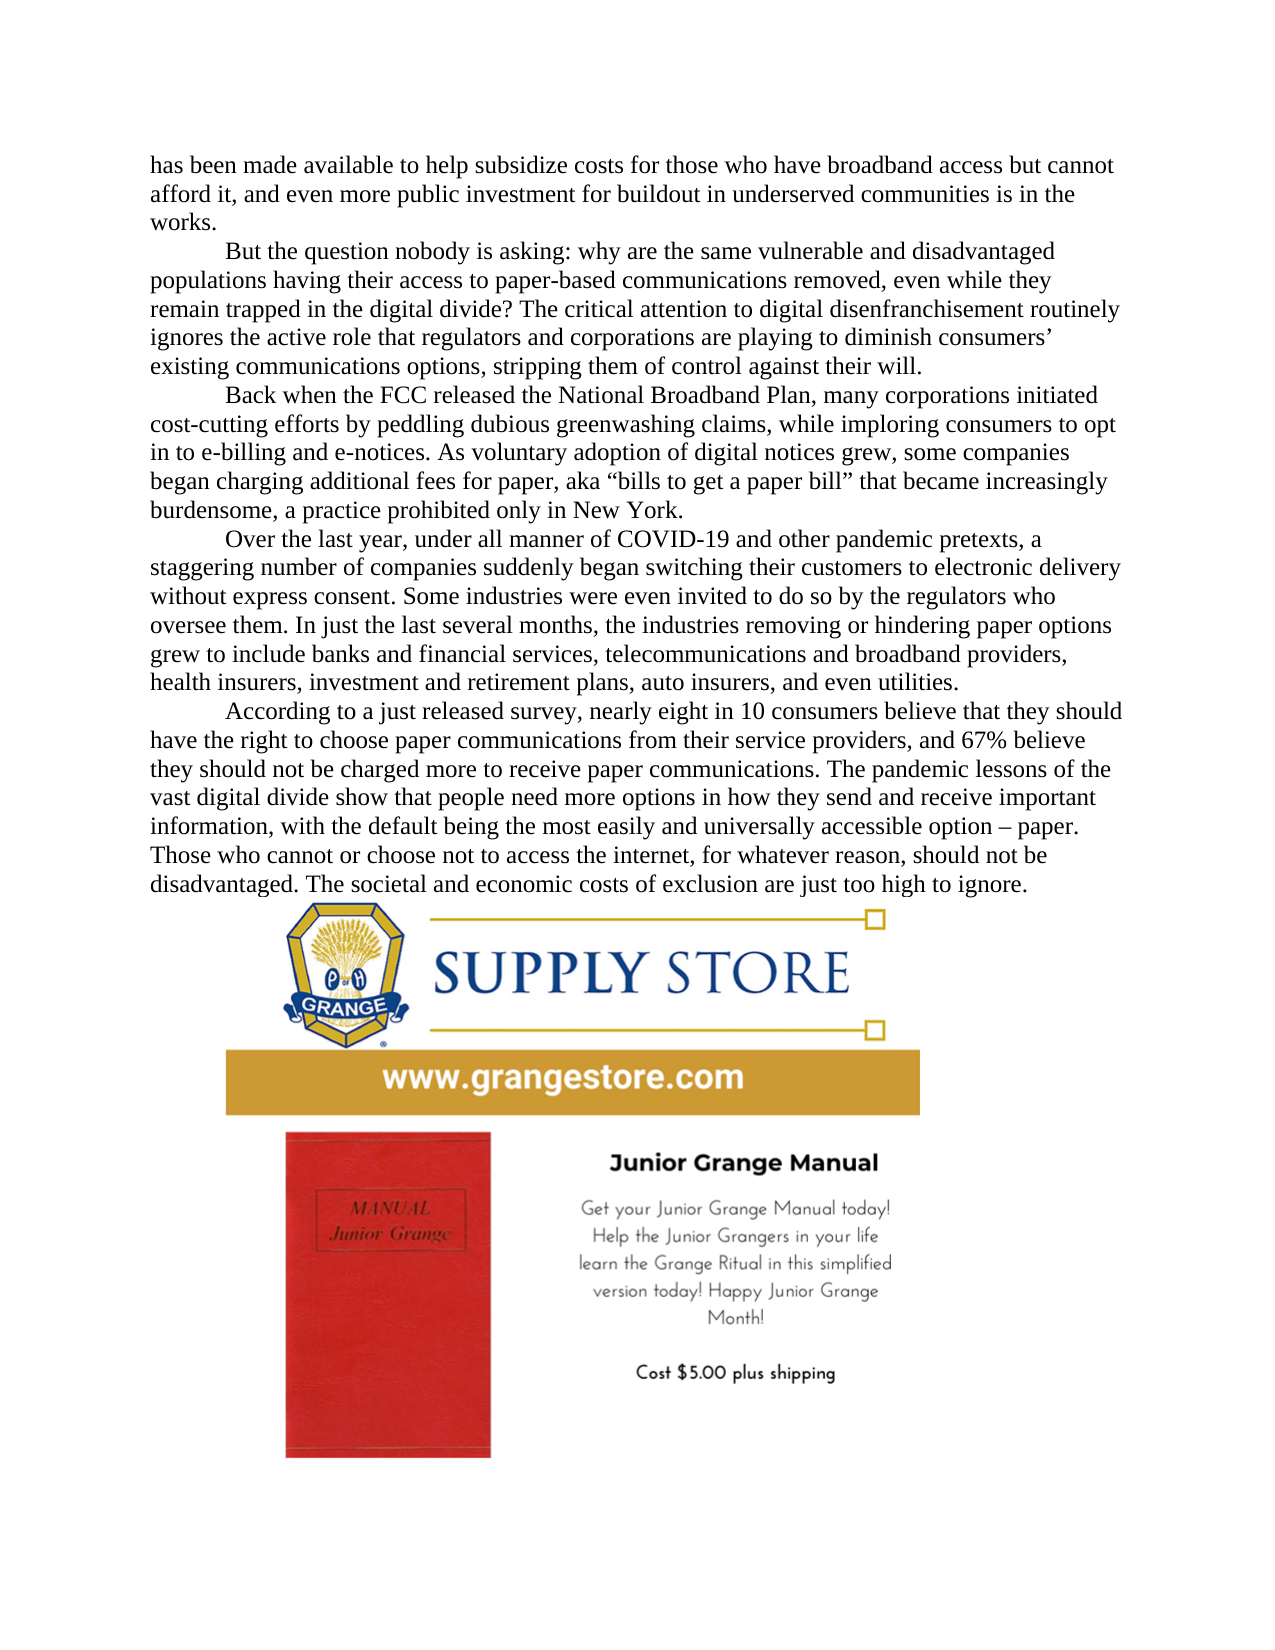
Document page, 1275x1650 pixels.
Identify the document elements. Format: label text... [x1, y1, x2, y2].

text But the question nobody is asking: why are the same vulnerable and disadvantaged populations having their access to paper-based communications removed, even while they remain trapped in the digital divide? The critical attention to digital disenfranchisement routinely ignores the active role that regulators and corporations are playing to diminish consumers’ existing communications options, stripping them of control against their will. [150, 236, 1125, 380]
text Back when the FCC released the National Broadband Plan, many corporations initiated cost-cutting efforts by peddling dubious greenwashing claims, while imploring consumers to opt in to e-billing and e-notices. As voluntary adoption of digital notices grew, some companies began charging additional fees for paper, aka “bills to get a paper bill” that became increasingly burdensome, a practice prohibited only in New York. [150, 380, 1125, 524]
text Over the last year, under all manner of COVID-19 and other pandemic pretexts, a staggering number of companies suddenly began switching their customers to electronic delivery without express consent. Some industries were even invited to do so by the regulators who oversee them. In just the last several months, the industries removing or hindering paper options grew to include banks and financial services, telecommunications and broadband providers, health insurers, investment and retirement plans, auto insurers, and even utilities. [150, 524, 1125, 696]
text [150, 150, 1125, 236]
picture [225, 897, 921, 1480]
text According to a just released survey, nearly eight in 10 consumers believe that they should have the right to choose paper communications from their service providers, and 67% believe they should not be charged more to receive paper communications. The pandemic lessons of the vast digital divide show that people need more options in how they send and receive important information, with the default being the most easily and universally accessible option – paper. Those who cannot or choose not to access the internet, for whatever reason, should not be disadvantaged. The societal and economic costs of exclusion are just too high to ignore. [150, 696, 1125, 897]
